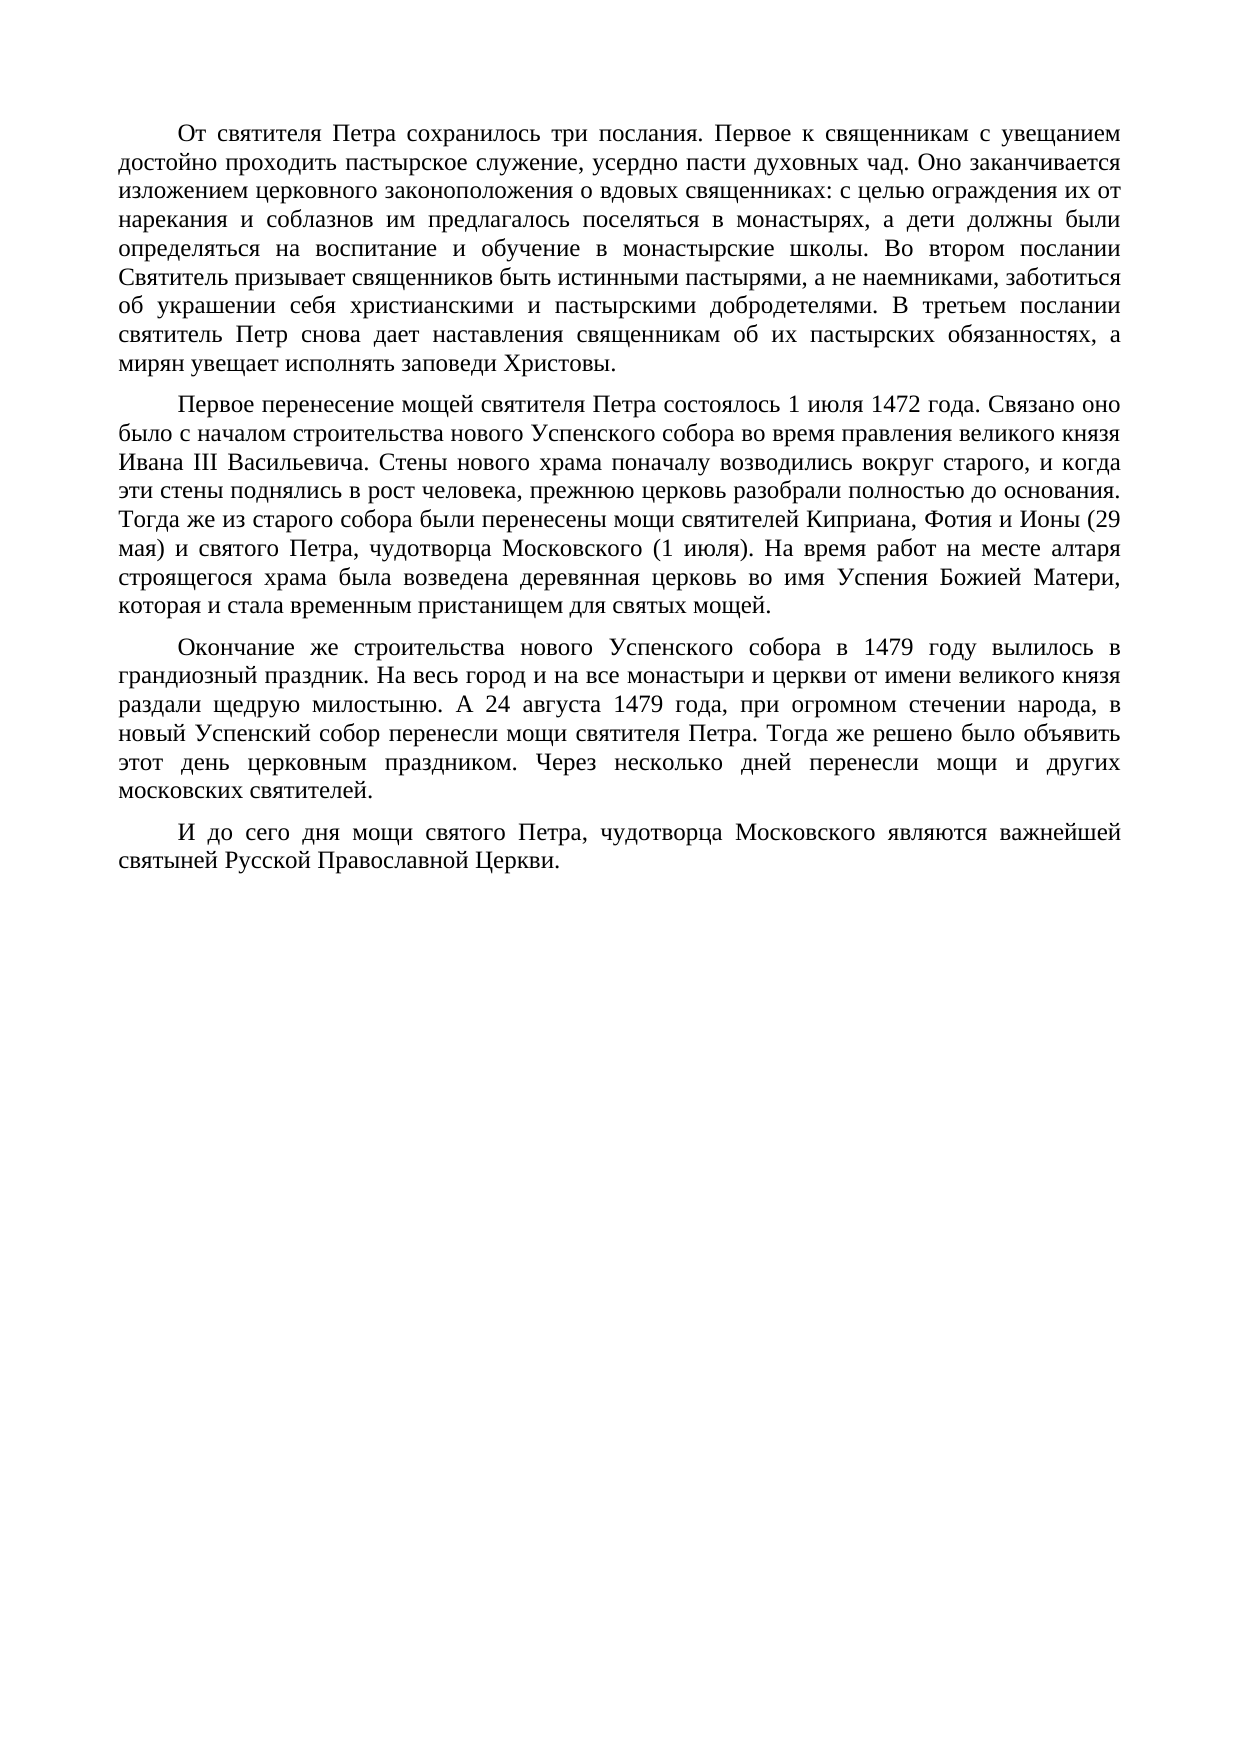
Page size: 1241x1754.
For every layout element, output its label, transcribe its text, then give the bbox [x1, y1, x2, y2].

text От святителя Петра сохранилось три послания. Первое к священникам с увещанием достойно проходить пастырское служение, усердно пасти духовных чад. Оно заканчивается изложением церковного законоположения о вдовых священниках: с целью ограждения их от нарекания и соблазнов им предлагалось поселяться в монастырях, а дети должны были определяться на воспитание и обучение в монастырские школы. Во втором послании Святитель призывает священников быть истинными пастырями, а не наемниками, заботиться об украшении себя христианскими и пастырскими добродетелями. В третьем послании святитель Петр снова дает наставления священникам об их пастырских обязанностях, а мирян увещает исполнять заповеди Христовы. [118, 118, 1122, 377]
text И до сего дня мощи святого Петра, чудотворца Московского являются важнейшей святыней Русской Православной Церкви. [118, 817, 1122, 874]
text Окончание же строительства нового Успенского собора в 1479 году вылилось в грандиозный праздник. На весь город и на все монастыри и церкви от имени великого князя раздали щедрую милостыню. А 24 августа 1479 года, при огромном стечении народа, в новый Успенский собор перенесли мощи святителя Петра. Тогда же решено было объявить этот день церковным праздником. Через несколько дней перенесли мощи и других московских святителей. [118, 632, 1122, 804]
text Первое перенесение мощей святителя Петра состоялось 1 июля 1472 года. Связано оно было с началом строительства нового Успенского собора во время правления великого князя Ивана III Васильевича. Стены нового храма поначалу возводились вокруг старого, и когда эти стены поднялись в рост человека, прежнюю церковь разобрали полностью до основания. Тогда же из старого собора были перенесены мощи святителей Киприана, Фотия и Ионы (29 мая) и святого Петра, чудотворца Московского (1 июля). На время работ на месте алтаря строящегося храма была возведена деревянная церковь во имя Успения Божией Матери, которая и стала временным пристанищем для святых мощей. [118, 389, 1122, 619]
